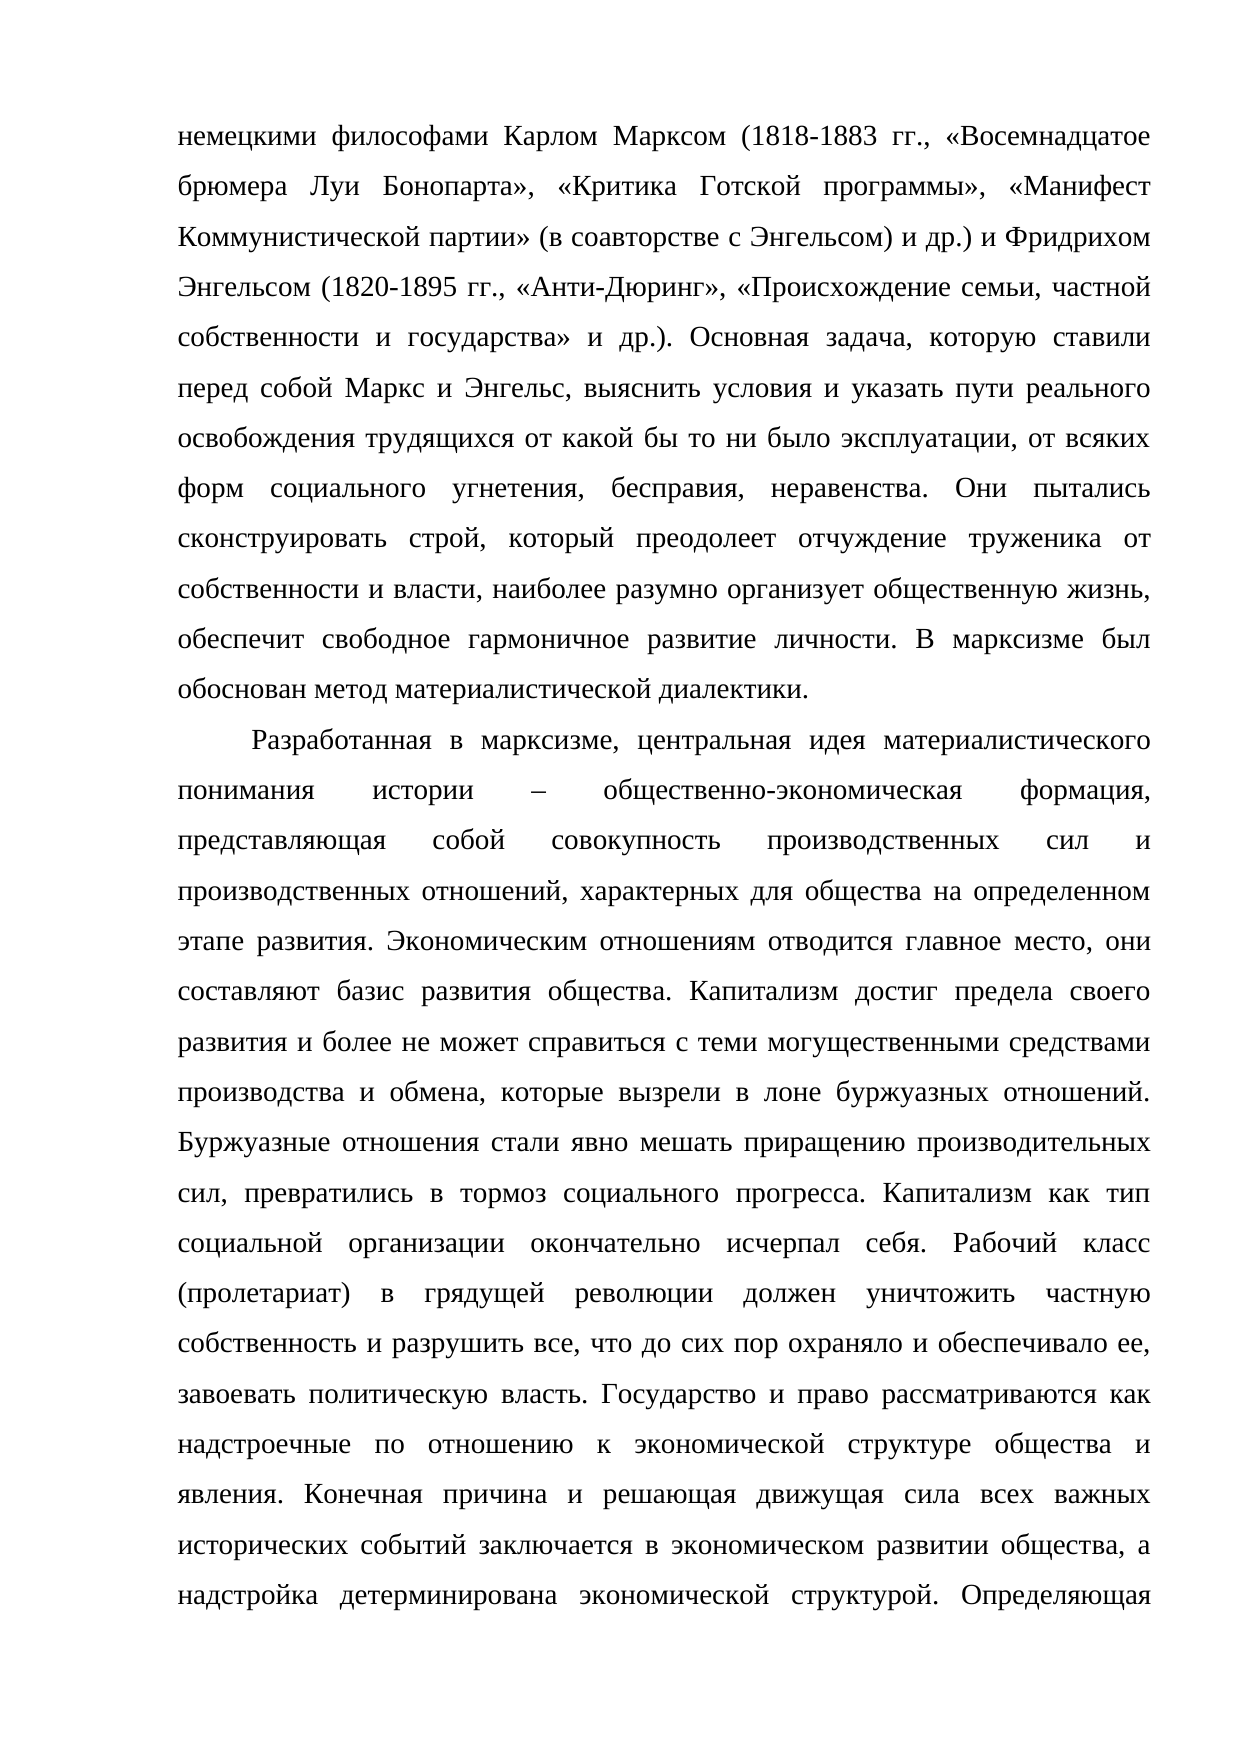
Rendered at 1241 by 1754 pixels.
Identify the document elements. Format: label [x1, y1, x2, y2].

text [177, 118, 1152, 705]
text [177, 722, 1152, 1611]
